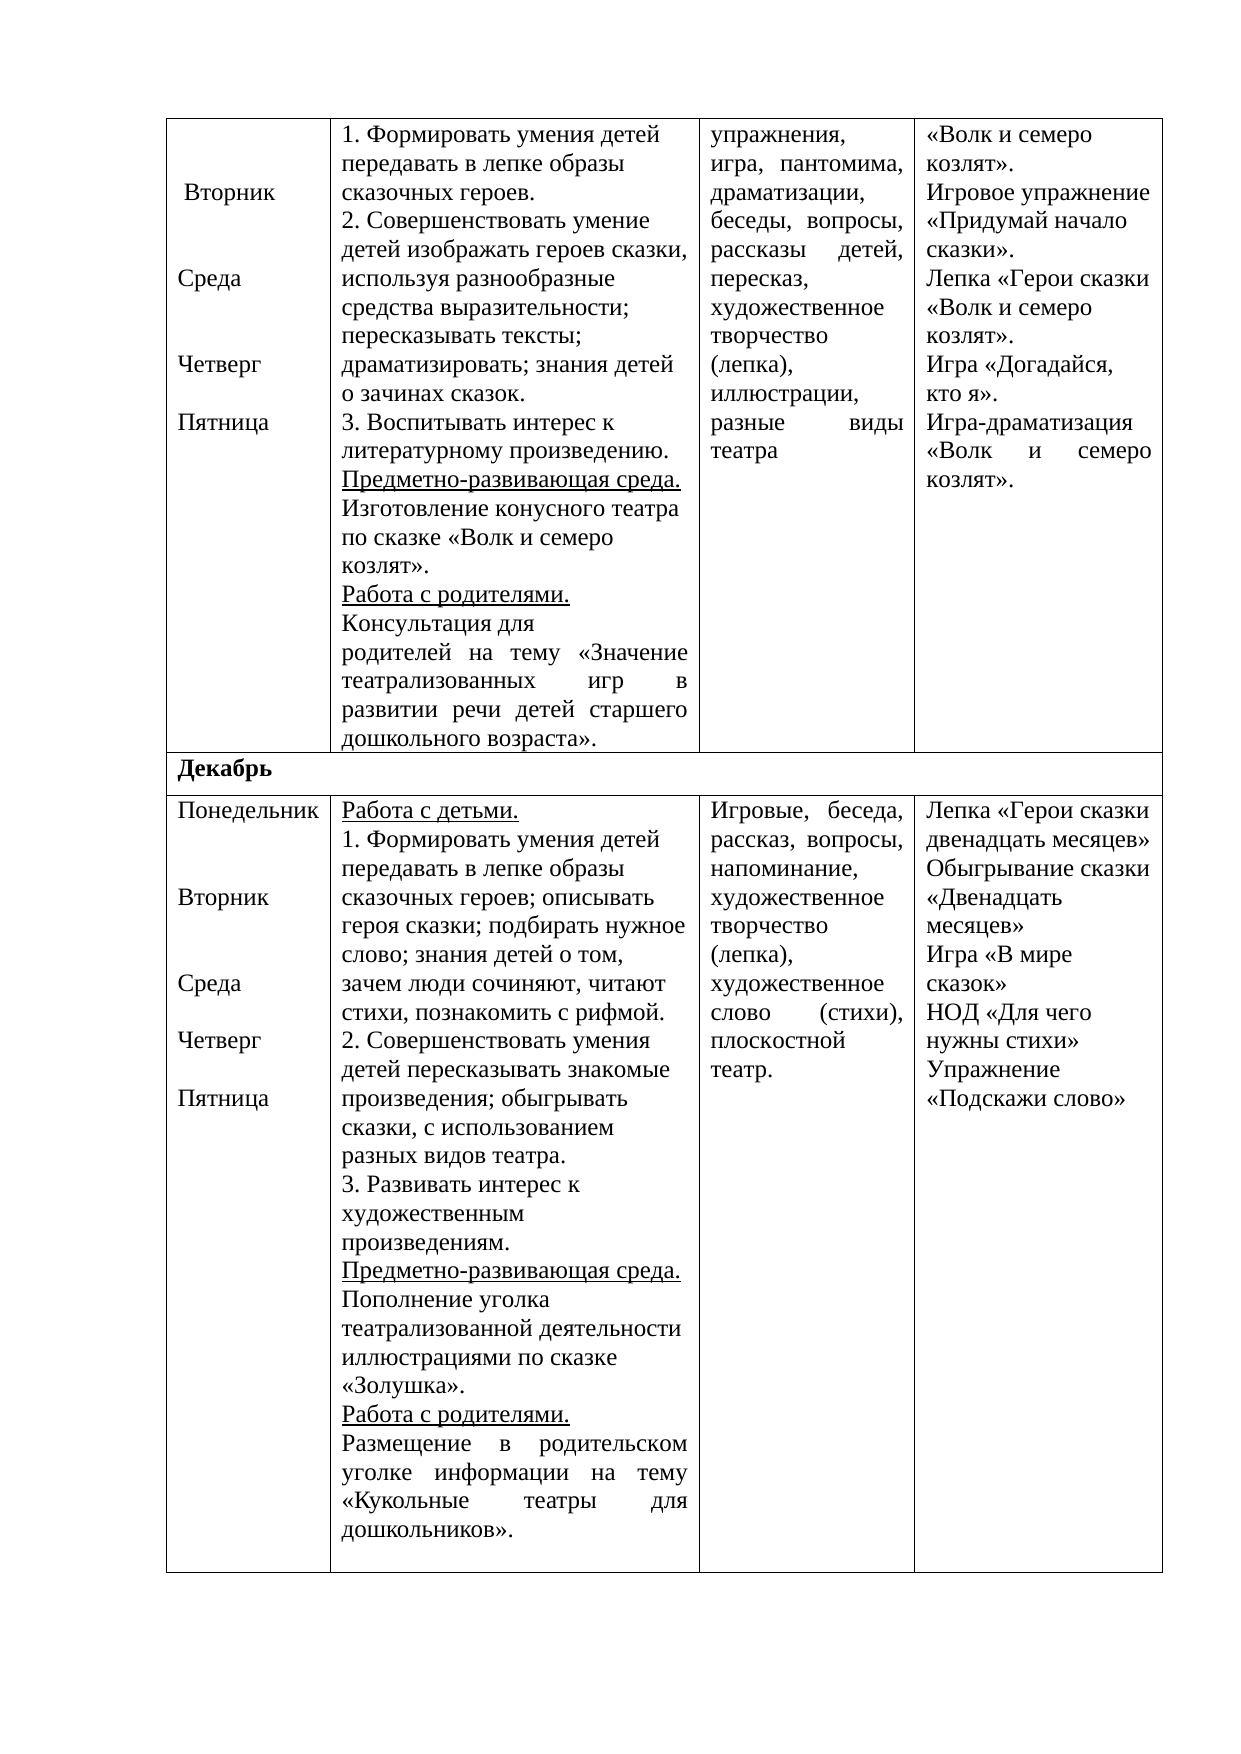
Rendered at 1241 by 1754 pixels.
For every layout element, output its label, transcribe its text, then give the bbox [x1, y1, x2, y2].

table_cell Лепка «Герои сказки двенадцать месяцев» Обыгрывание сказки «Двенадцать месяцев» Игра «В мире сказок» НОД «Для чего нужны стихи» Упражнение «Подскажи слово» [915, 796, 1162, 1572]
table_cell Игровые, беседа, рассказ, вопросы, напоминание, художественное творчество (лепка), художественное слово (стихи), плоскостной театр. [700, 796, 914, 1572]
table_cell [915, 119, 1162, 752]
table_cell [167, 796, 330, 1572]
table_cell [167, 119, 330, 752]
table_cell Декабрь [167, 753, 1162, 794]
table_cell Работа с детьми. 1. Формировать умения детей передавать в лепке образы сказочных героев; описывать героя сказки; подбирать нужное слово; знания детей о том, зачем люди сочиняют, читают стихи, познакомить с рифмой. 2. Совершенствовать умения детей пересказывать знакомые произведения; обыгрывать сказки, с использованием разных видов театра. 3. Развивать интерес к художественным произведениям. Предметно-развивающая среда. Пополнение уголка театрализованной деятельности иллюстрациями по сказке «Золушка». Работа с родителями. Размещение в родительском уголке информации на тему «Кукольные театры для дошкольников». [331, 796, 699, 1572]
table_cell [700, 119, 914, 752]
